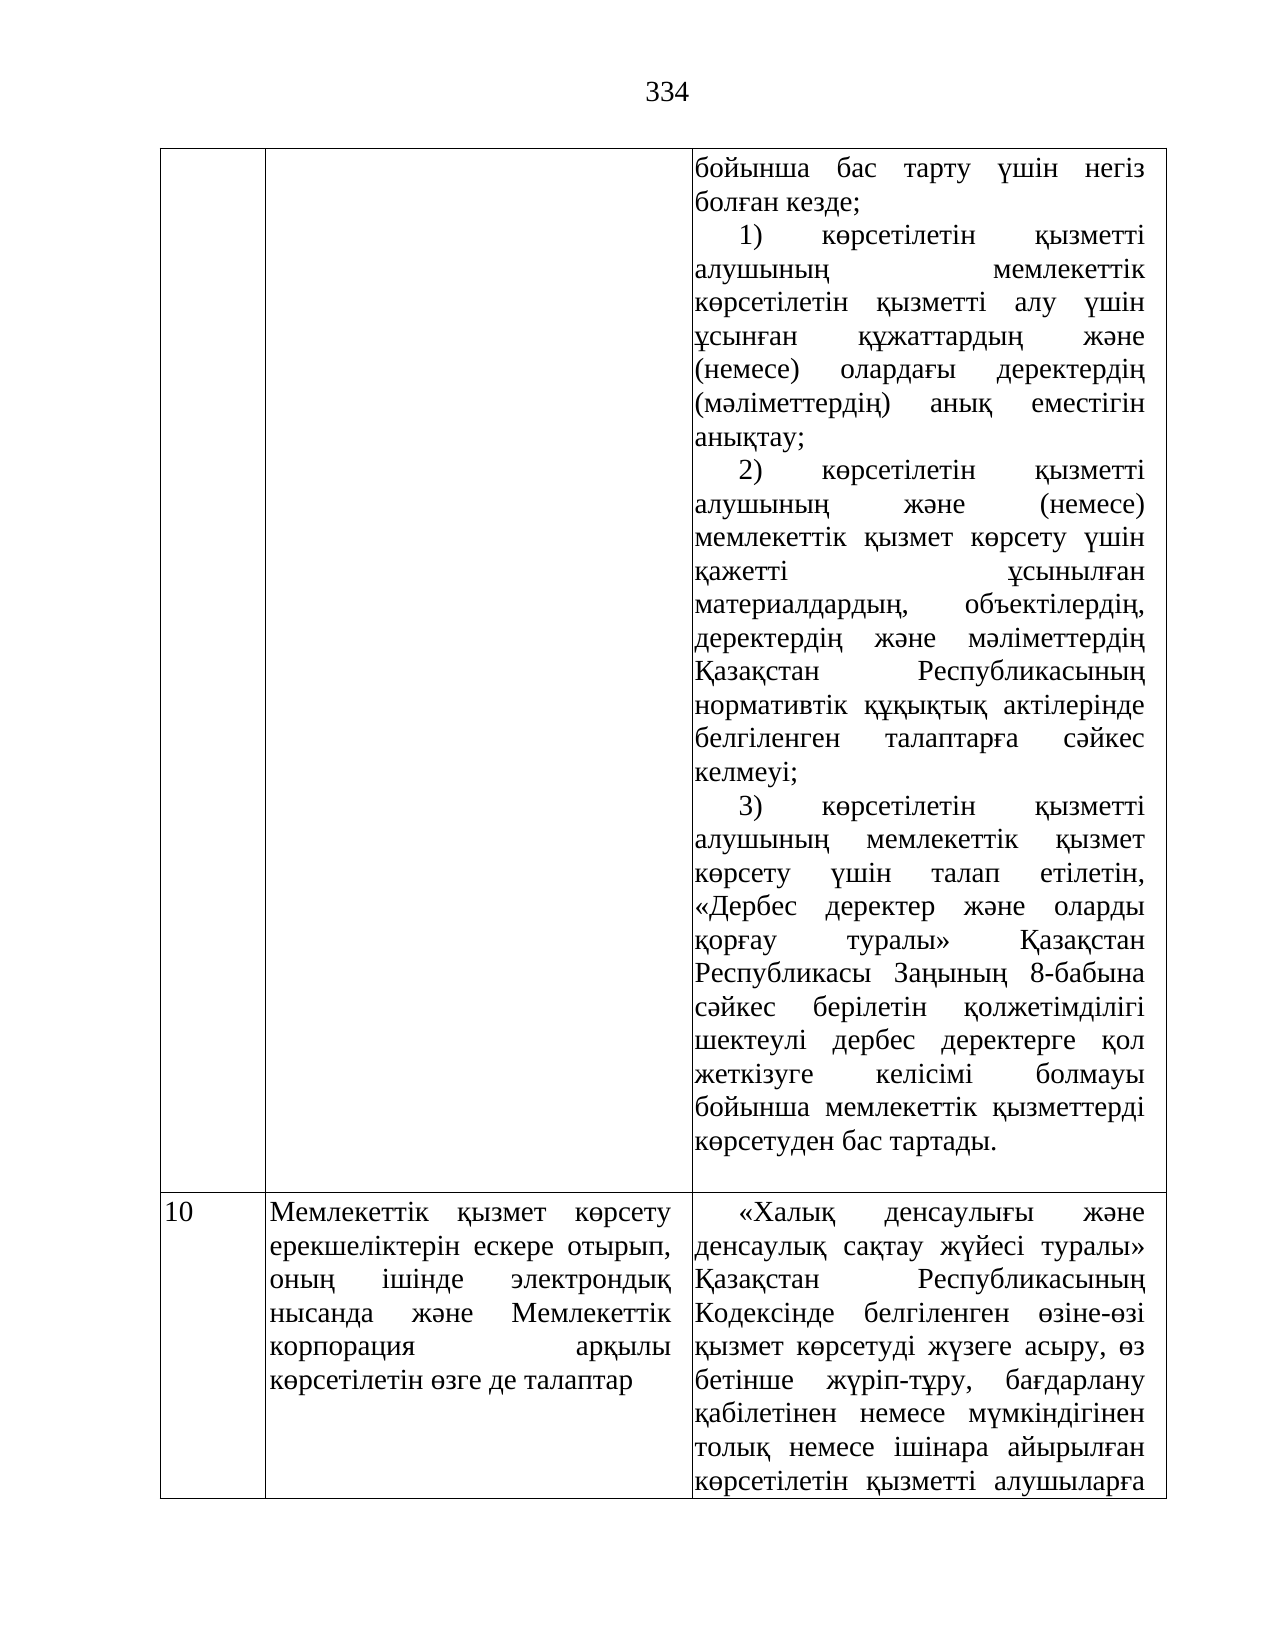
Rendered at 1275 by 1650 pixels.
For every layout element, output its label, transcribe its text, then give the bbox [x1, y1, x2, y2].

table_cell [266, 1193, 692, 1498]
table_cell 9 [161, 149, 265, 1192]
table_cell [693, 1193, 1166, 1498]
table_cell 10 [161, 1193, 265, 1498]
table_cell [266, 149, 692, 1192]
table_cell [693, 149, 1166, 1192]
